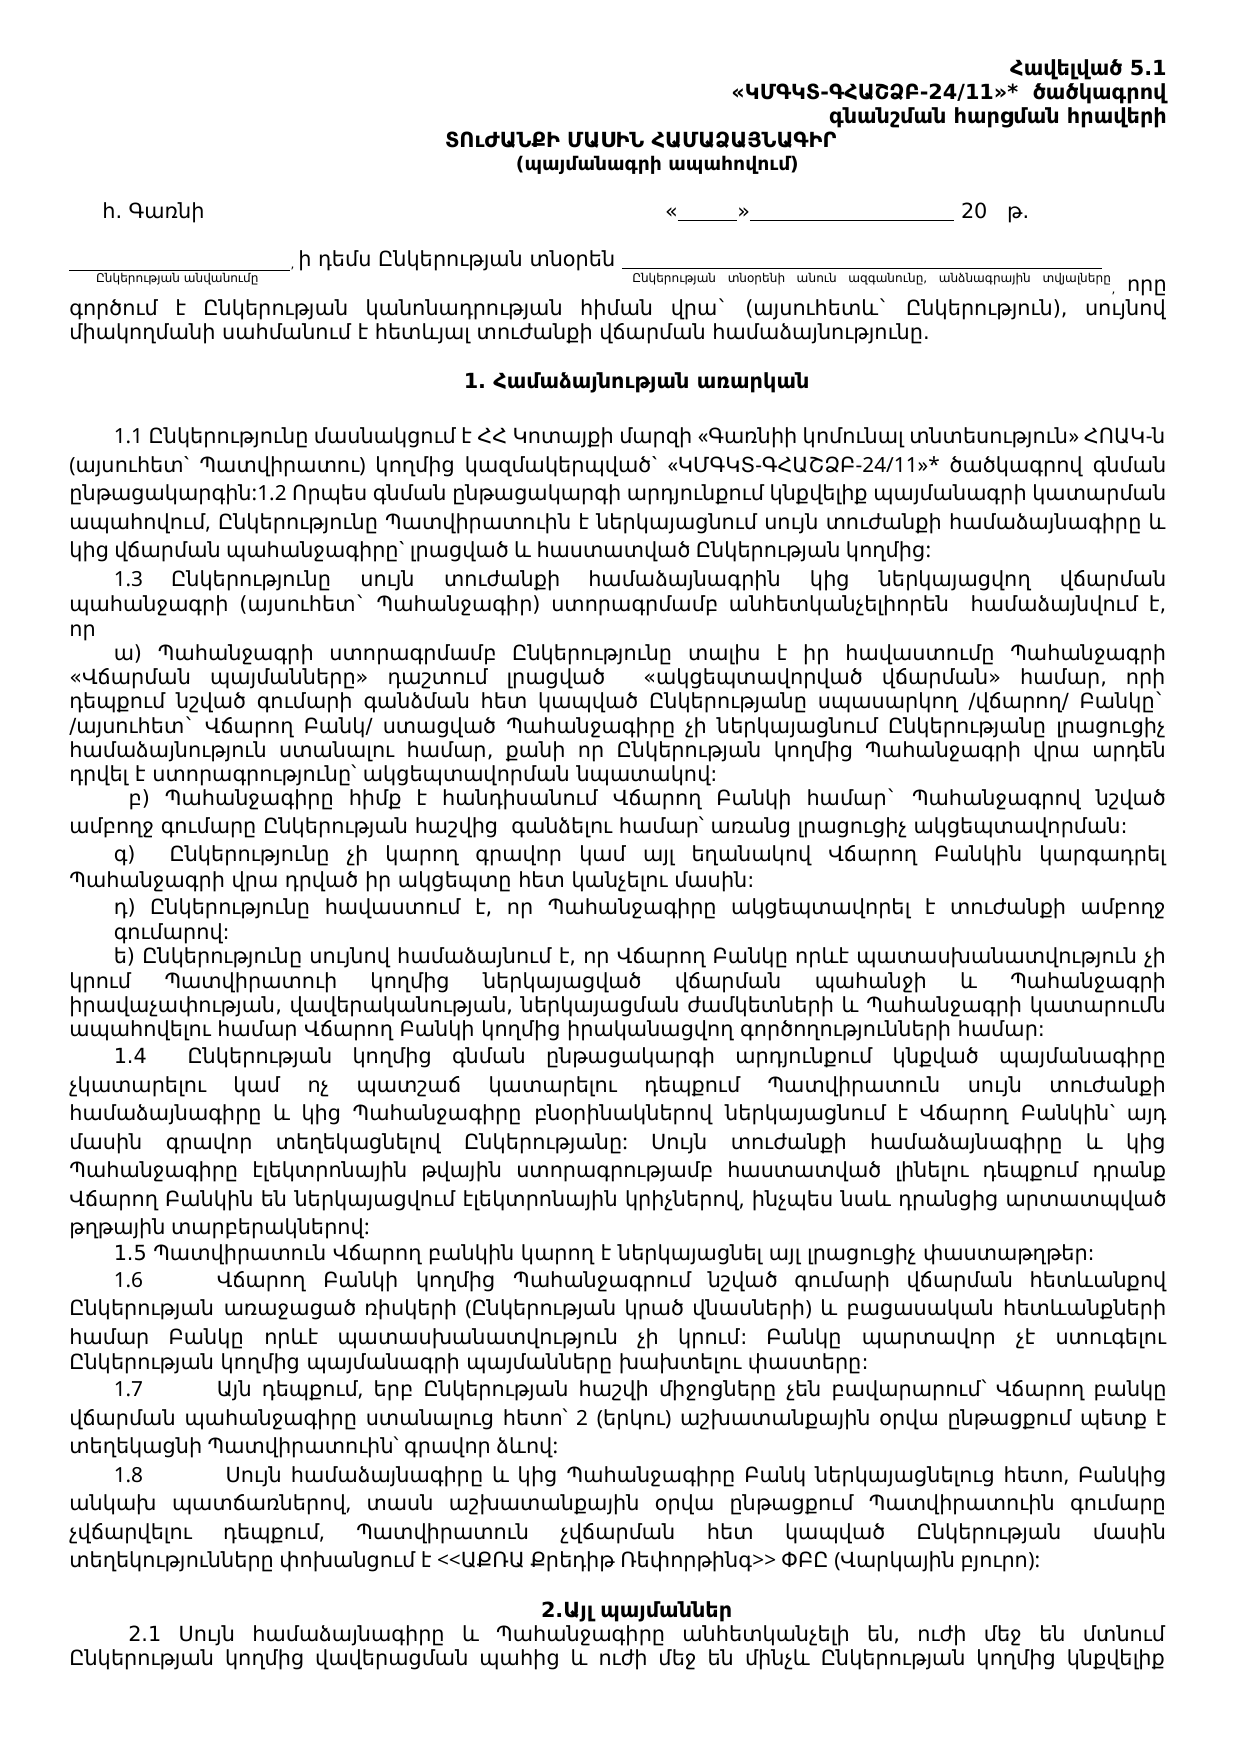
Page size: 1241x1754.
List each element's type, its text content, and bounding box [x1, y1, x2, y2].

text 1.5 Պատվիրատուն Վճարող բանկին կարող է ներկայացնել այլ լրացուցիչ փաստաթղթեր: [113, 1241, 1167, 1265]
text (պայմանագրի ապահովում) [69, 153, 1167, 174]
text 1.3 Ընկերությունը սույն տուժանքի համաձայնագրին կից ներկայացվող վճարման պահանջագրի (այսուհետ` Պահանջագիր) ստորագրմամբ անհետկանչելիորեն համաձայնվում է, որ [69, 564, 1167, 641]
text Ընկերության անվանումը Ընկերության տնօրենի անուն ազգանունը, անձնագրային տվյալները, որը գործում է Ընկերության կանոնադրության հիման վրա` (այսուհետև` Ընկերություն), սույնով միակողմանի սահմանում է հետևյալ տուժանքի վճարման համաձայնությունը. [69, 272, 1167, 344]
text 2.Այլ պայմաններ [107, 1598, 1167, 1622]
text ա) Պահանջագրի ստորագրմամբ Ընկերությունը տալիս է իր հավաստումը Պահանջագրի «Վճարման պայմանները» դաշտում լրացված «ակցեպտավորված վճարման» համար, որի դեպքում նշված գումարի գանձման հետ կապված Ընկերությանը սպասարկող /վճարող/ Բանկը` /այսուհետ` Վճարող Բանկ/ ստացված Պահանջագիրը չի ներկայացնում Ընկերությանը լրացուցիչ համաձայնություն ստանալու համար, քանի որ Ընկերության կողմից Պահանջագրի վրա արդեն դրվել է ստորագրությունը՝ ակցեպտավորման նպատակով: [69, 641, 1167, 786]
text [69, 1622, 1167, 1671]
text գ) Ընկերությունը չի կարող գրավոր կամ այլ եղանակով Վճարող Բանկին կարգադրել Պահանջագրի վրա դրված իր ակցեպտը հետ կանչելու մասին: [69, 839, 1167, 892]
list Այն դեպքում, երբ Ընկերության հաշվի միջոցները չեն բավարարում՝ Վճարող բանկը վճարման պահանջագիրը ստանալուց հետո՝ 2 (երկու) աշխատանքային օրվա ընթացքում պետք է տեղեկացնի Պատվիրատուին՝ գրավոր ձևով: [69, 1374, 1167, 1460]
text բ) Պահանջագիրը հիմք է հանդիսանում Վճարող Բանկի համար` Պահանջագրով նշված ամբողջ գումարը Ընկերության հաշվից գանձելու համար՝ առանց լրացուցիչ ակցեպտավորման: [69, 786, 1167, 839]
text «ԿՄԳԿՏ-ԳՀԱՇՁԲ-24/11»* ծածկագրով [69, 80, 1167, 104]
text Հավելված 5.1 [69, 56, 1167, 80]
text դ) Ընկերությունը հավաստում է, որ Պահանջագիրը ակցեպտավորել է տուժանքի ամբողջ գումարով: [113, 892, 1167, 944]
text հ. Գառնի « » 20 թ. [69, 199, 1167, 223]
text 1. Համաձայնության առարկան [107, 369, 1167, 393]
text ՏՈւԺԱՆՔԻ ՄԱՍԻՆ ՀԱՄԱՁԱՅՆԱԳԻՐ [69, 128, 1167, 153]
text , ի դեմս Ընկերության տնօրեն [69, 247, 1167, 272]
list Վճարող Բանկի կողմից Պահանջագրում նշված գումարի վճարման հետևանքով Ընկերության առաջացած ռիսկերի (Ընկերության կրած վնասների) և բացասական հետևանքների համար Բանկը որևէ պատասխանատվություն չի կրում: Բանկը պարտավոր չէ ստուգելու Ընկերության կողմից պայմանագրի պայմանները խախտելու փաստերը: [69, 1265, 1167, 1374]
text 1.4 Ընկերության կողմից գնման ընթացակարգի արդյունքում կնքված պայմանագիրը չկատարելու կամ ոչ պատշաճ կատարելու դեպքում Պատվիրատուն սույն տուժանքի համաձայնագիրը և կից Պահանջագիրը բնօրինակներով ներկայացնում է Վճարող Բանկին` այդ մասին գրավոր տեղեկացնելով Ընկերությանը: Սույն տուժանքի համաձայնագիրը և կից Պահանջագիրը էլեկտրոնային թվային ստորագրությամբ հաստատված լինելու դեպքում դրանք Վճարող Բանկին են ներկայացվում էլեկտրոնային կրիչներով, ինչպես նաև դրանցից արտատպված թղթային տարբերակներով: [69, 1042, 1167, 1241]
text ե) Ընկերությունը սույնով համաձայնում է, որ Վճարող Բանկը որևէ պատասխանատվություն չի կրում Պատվիրատուի կողմից ներկայացված վճարման պահանջի և Պահանջագրի իրավաչափության, վավերականության, ներկայացման ժամկետների և Պահանջագրի կատարումն ապահովելու համար Վճարող Բանկի կողմից իրականացվող գործողությունների համար: [69, 944, 1167, 1042]
text 1.1 Ընկերությունը մասնակցում է ՀՀ Կոտայքի մարզի «Գառնիի կոմունալ տնտեսություն» ՀՈԱԿ-ն (այսուհետ` Պատվիրատու) կողմից կազմակերպված` «ԿՄԳԿՏ-ԳՀԱՇՁԲ-24/11»* ծածկագրով գնման ընթացակարգին:1.2 Որպես գնման ընթացակարգի արդյունքում կնքվելիք պայմանագրի կատարման ապահովում, Ընկերությունը Պատվիրատուին է ներկայացնում սույն տուժանքի համաձայնագիրը և կից վճարման պահանջագիրը` լրացված և հաստատված Ընկերության կողմից: [69, 422, 1167, 564]
list Սույն համաձայնագիրը և կից Պահանջագիրը Բանկ ներկայացնելուց հետո, Բանկից անկախ պատճառներով, տասն աշխատանքային օրվա ընթացքում Պատվիրատուին գումարը չվճարվելու դեպքում, Պատվիրատուն չվճարման հետ կապված Ընկերության մասին տեղեկությունները փոխանցում է <<ԱՔՌԱ Քրեդիթ Ռեփորթինգ>> ՓԲԸ (Վարկային բյուրո): [69, 1460, 1167, 1574]
text գնանշման հարցման հրավերի [69, 104, 1167, 128]
